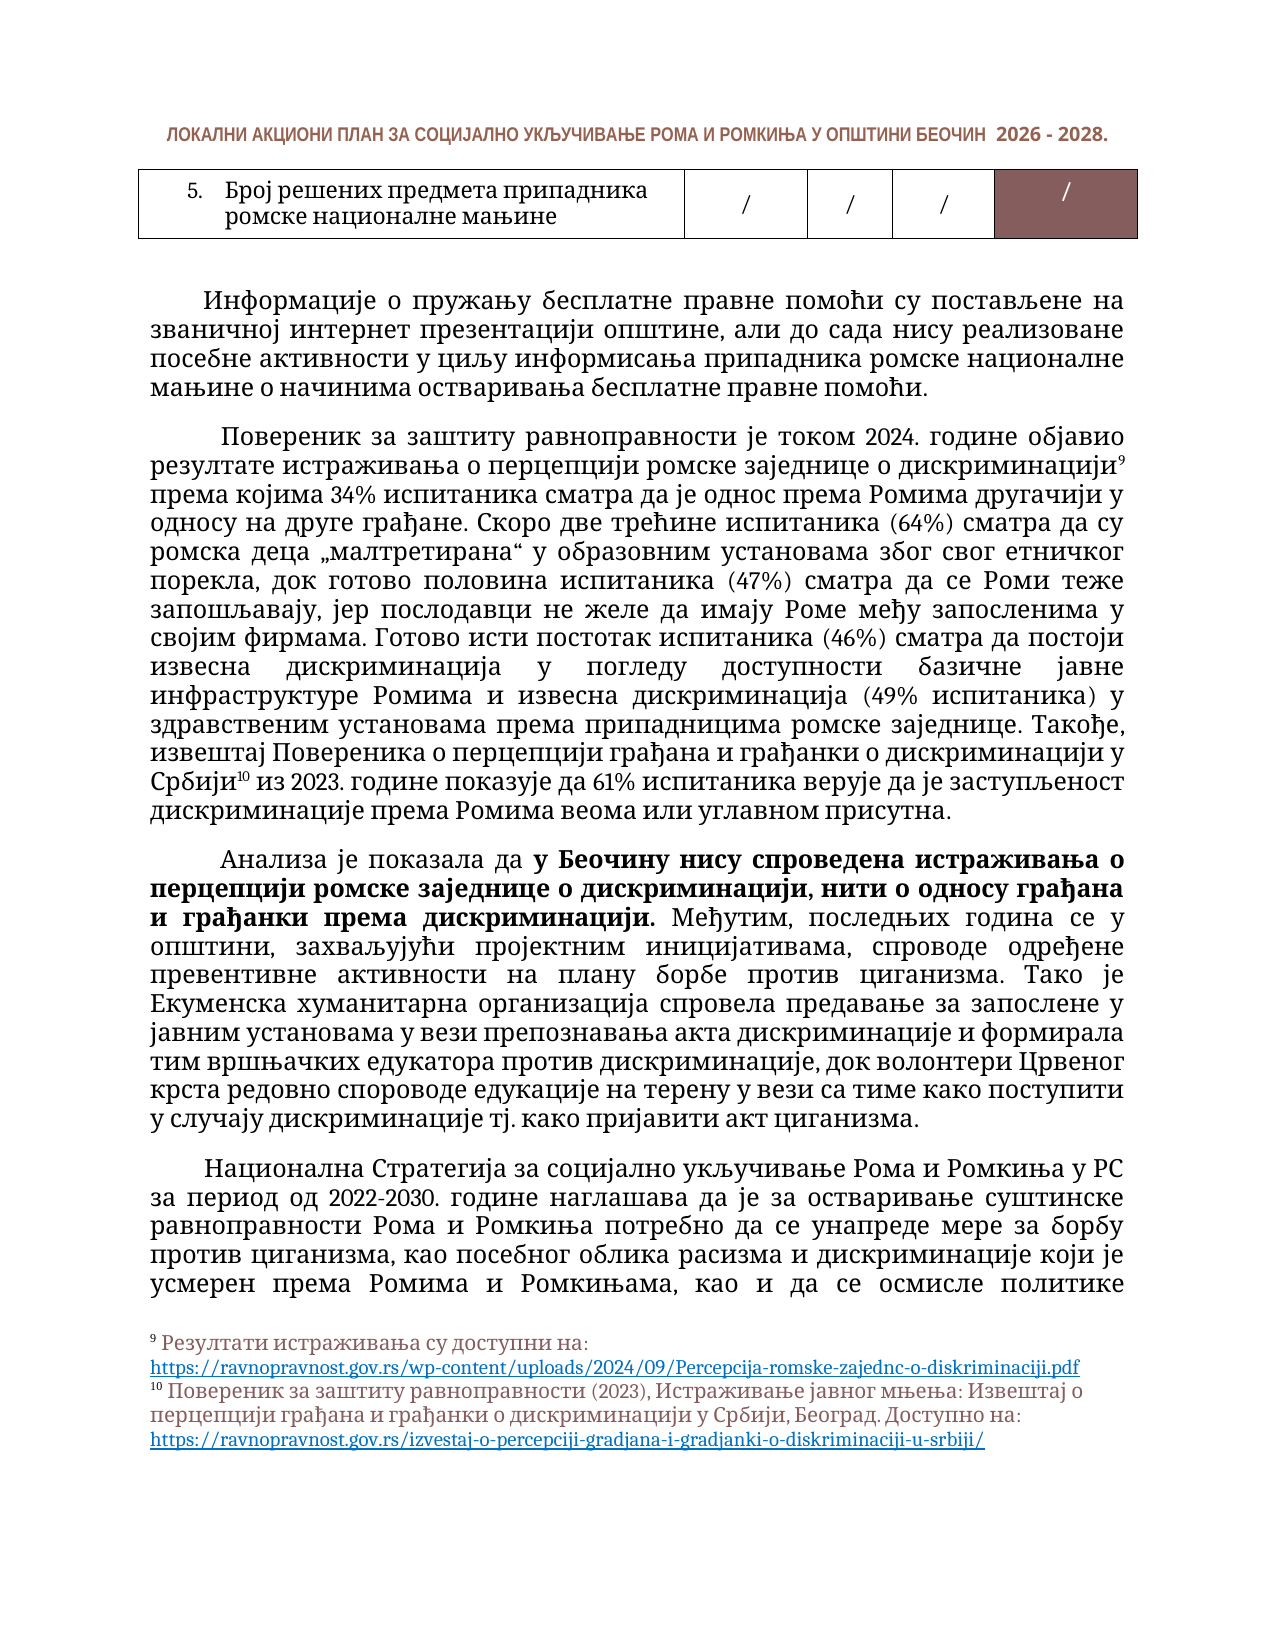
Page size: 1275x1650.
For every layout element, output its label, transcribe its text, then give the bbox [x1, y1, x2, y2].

table_cell / [685, 170, 807, 238]
table_cell / [893, 170, 994, 238]
text Повереник за заштиту равноправности је током 2024. године објавио резултате истраживања о перцепцији ромске заједнице о дискриминацији према којима 34% испитаника сматра да је однос према Ромима другачији у односу на друге грађане. Скоро две трећине испитаника (64%) сматра да су ромска деца „малтретирана“ у образовним установама због свог етничког порекла, док готово половина испитаника (47%) сматра да се Роми теже запошљавају, јер послодавци не желе да имају Роме међу запосленима у својим фирмама. Готово исти постотак испитаника (46%) сматра да постоји извесна дискриминација у погледу доступности базичне јавне инфраструктуре Ромима и извесна дискриминација (49% испитаника) у здравственим установама према припадницима ромске заједнице. Такође, извештај Повереника о перцепцији грађана и грађанки о дискриминацији у Србији из 2023. године показује да 61% испитаника верује да је заступљеност дискриминације према Ромима веома или углавном присутна. [150, 423, 1125, 826]
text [150, 1155, 1125, 1298]
text Анализа је показала да у Беочину нису спроведена истраживања о перцепцији ромске заједнице о дискриминацији, нити о односу грађана и грађанки према дискриминацији. Међутим, последњих година се у општини, захваљујући пројектним иницијативама, спроводе одређене превентивне активности на плану борбе против циганизма. Тако је Екуменска хуманитарна организација спровела предавање за запослене у јавним установама у вези препознавања акта дискриминације и формирала тим вршњачких едукатора против дискриминације, док волонтери Црвеног крста редовно спороводе едукације на терену у вези са тиме како поступити у случају дискриминације тј. како пријавити акт циганизма. [150, 846, 1125, 1134]
table_cell Број решених предмета припадника ромске националне мањине [139, 170, 684, 238]
text Информације о пружању бесплатне правне помоћи су постављене на званичној интернет презентацији општине, али до сада нису реализоване посебне активности у циљу информисања припадника ромске националне мањине о начинима остваривања бесплатне правне помоћи. [150, 287, 1125, 402]
table_cell / [808, 170, 892, 238]
table_cell / [995, 170, 1137, 238]
